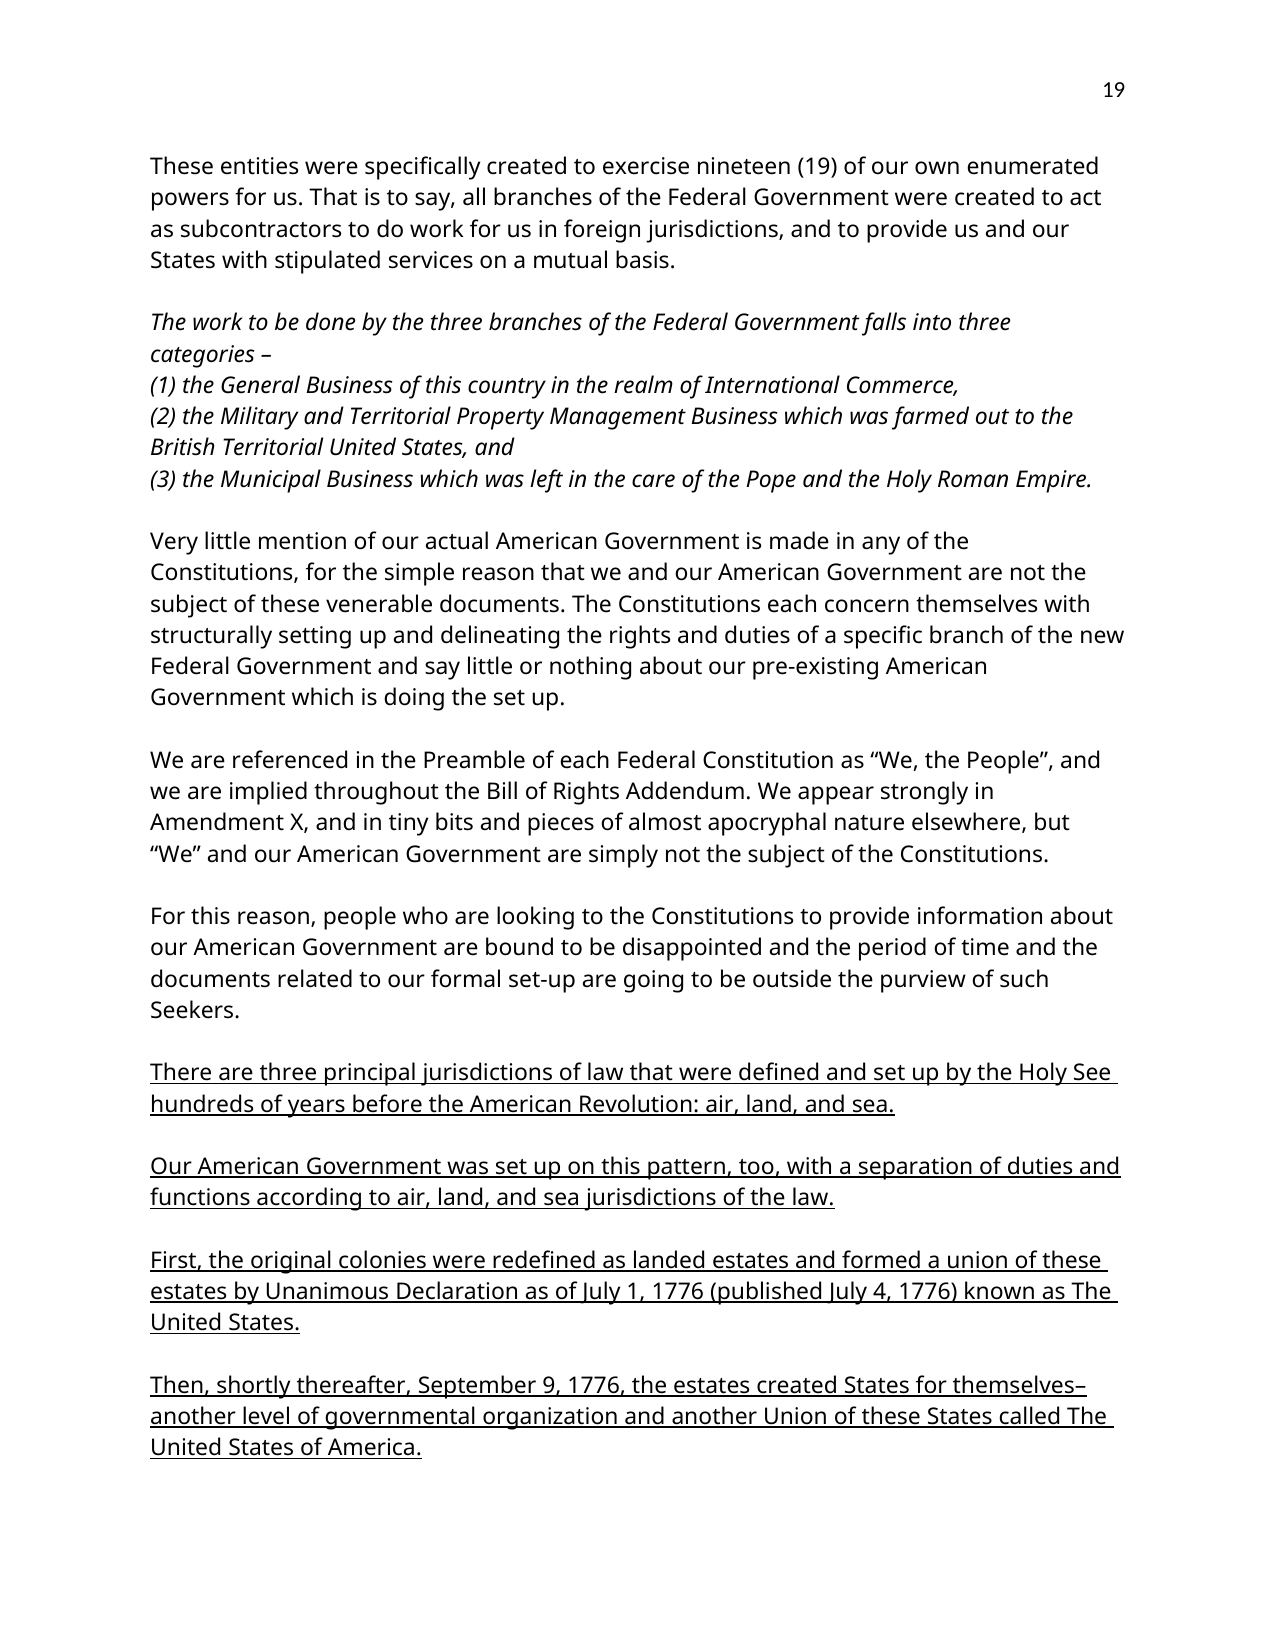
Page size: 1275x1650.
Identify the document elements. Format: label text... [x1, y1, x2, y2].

text Very little mention of our actual American Government is made in any of the Constitutions, for the simple reason that we and our American Government are not the subject of these venerable documents. The Constitutions each concern themselves with structurally setting up and delineating the rights and duties of a specific branch of the new Federal Government and say little or nothing about our pre-existing American Government which is doing the set up. [150, 525, 1125, 712]
text Our American Government was set up on this pattern, too, with a separation of duties and functions according to air, land, and sea jurisdictions of the law. [150, 1150, 1125, 1212]
text (1) the General Business of this country in the realm of International Commerce, [150, 369, 1125, 400]
text These entities were specifically created to exercise nineteen (19) of our own enumerated powers for us. That is to say, all branches of the Federal Government were created to act as subcontractors to do work for us in foreign jurisdictions, and to provide us and our States with stipulated services on a mutual basis. [150, 150, 1125, 275]
text The work to be done by the three branches of the Federal Government falls into three categories – [150, 306, 1125, 369]
text There are three principal jurisdictions of law that were defined and set up by the Holy See hundreds of years before the American Revolution: air, land, and sea. [150, 1056, 1125, 1119]
text First, the original colonies were redefined as landed estates and formed a union of these estates by Unanimous Declaration as of July 1, 1776 (published July 4, 1776) known as The United States. [150, 1244, 1125, 1337]
text Then, shortly thereafter, September 9, 1776, the estates created States for themselves–another level of governmental organization and another Union of these States called The United States of America. [150, 1369, 1125, 1462]
text For this reason, people who are looking to the Constitutions to provide information about our American Government are bound to be disappointed and the period of time and the documents related to our formal set-up are going to be outside the purview of such Seekers. [150, 900, 1125, 1025]
text We are referenced in the Preamble of each Federal Constitution as “We, the People”, and we are implied throughout the Bill of Rights Addendum. We appear strongly in Amendment X, and in tiny bits and pieces of almost apocryphal nature elsewhere, but “We” and our American Government are simply not the subject of the Constitutions. [150, 744, 1125, 869]
text (2) the Military and Territorial Property Management Business which was farmed out to the British Territorial United States, and [150, 400, 1125, 462]
text (3) the Municipal Business which was left in the care of the Pope and the Holy Roman Empire. [150, 462, 1125, 494]
